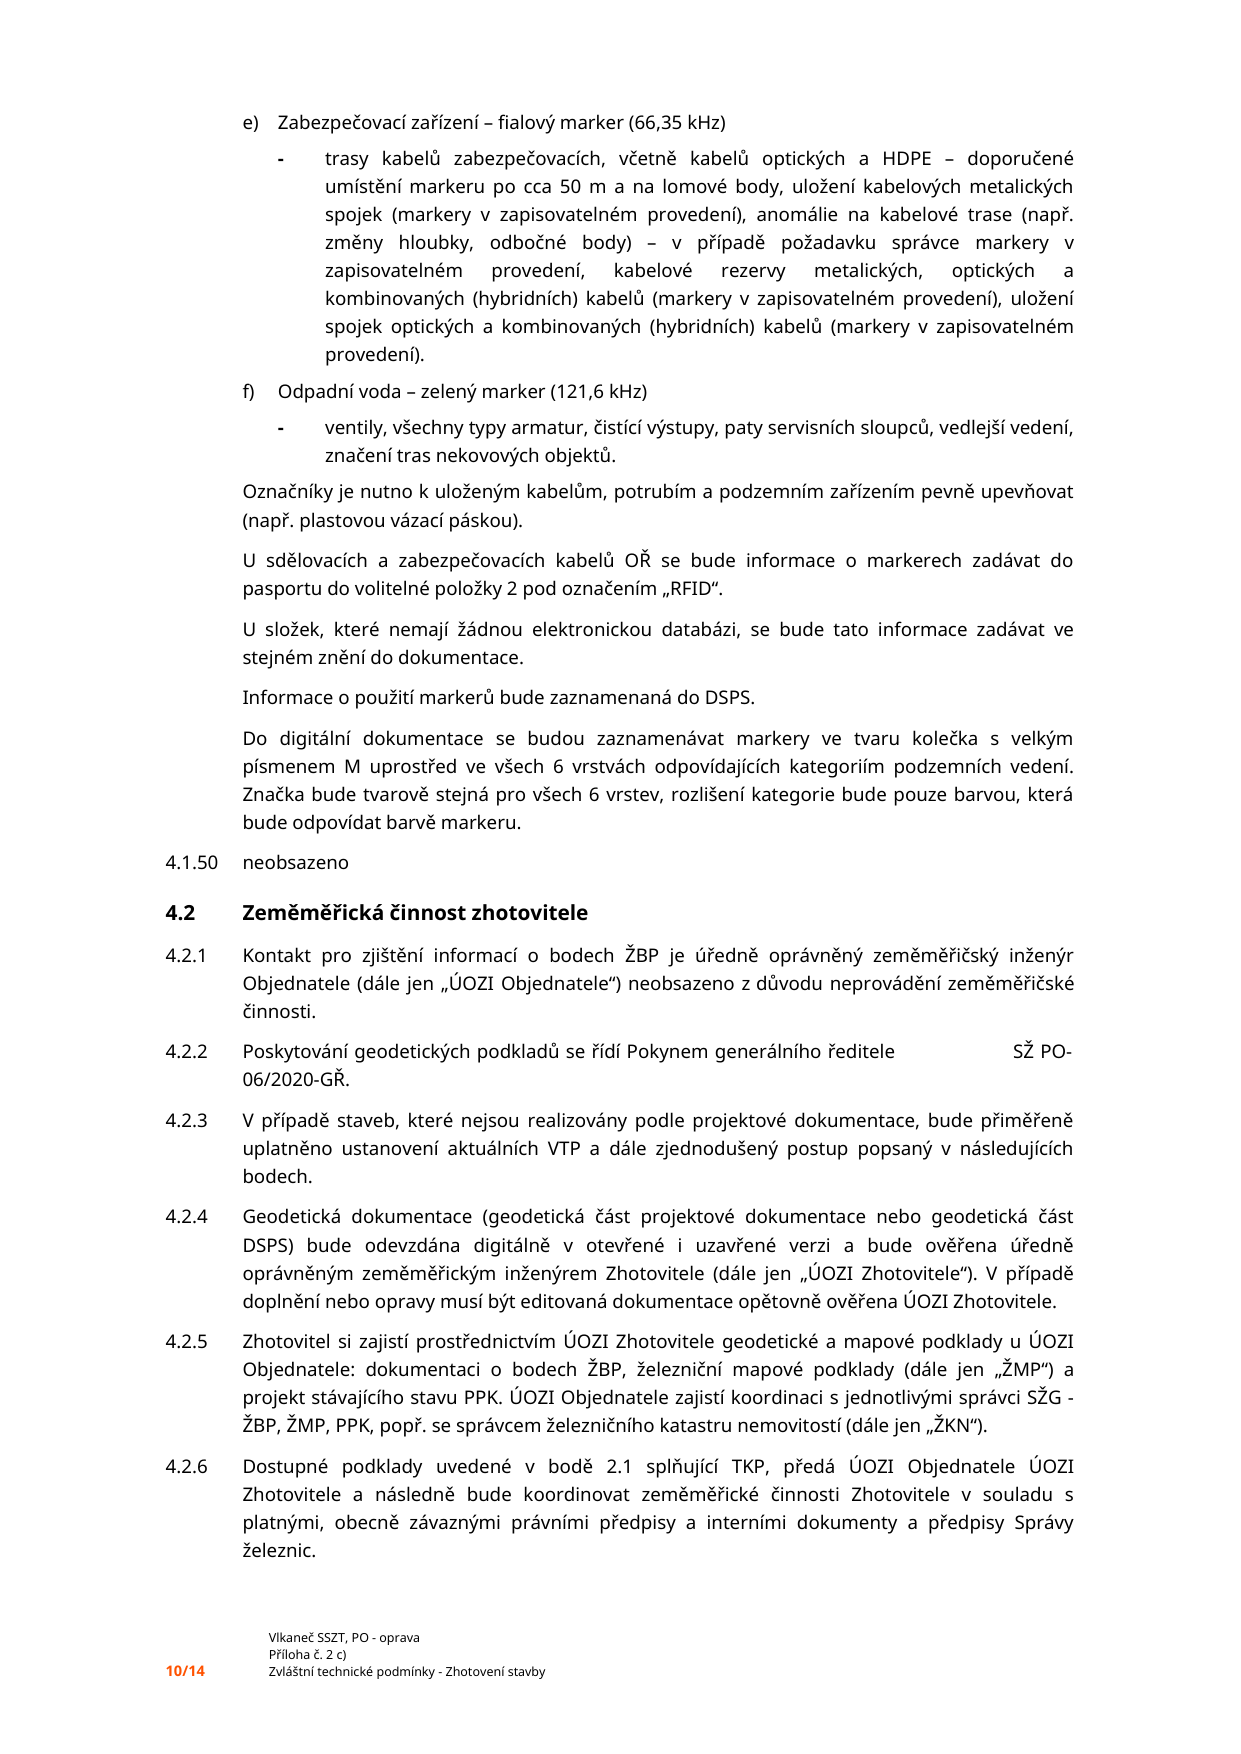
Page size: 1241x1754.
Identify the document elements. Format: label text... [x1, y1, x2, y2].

text neobsazeno [165, 849, 1075, 875]
text Dostupné podklady uvedené v bodě 2.1 splňující TKP, předá ÚOZI Objednatele ÚOZI Zhotovitele a následně bude koordinovat zeměměřické činnosti Zhotovitele v souladu s platnými, obecně závaznými právními předpisy a interními dokumenty a předpisy Správy železnic. [165, 1453, 1075, 1563]
text Poskytování geodetických podkladů se řídí Pokynem generálního ředitele SŽ PO-06/2020-GŘ. [165, 1039, 1075, 1092]
text V případě staveb, které nejsou realizovány podle projektové dokumentace, bude přiměřeně uplatněno ustanovení aktuálních VTP a dále zjednodušený postup popsaný v následujících bodech. [165, 1107, 1075, 1189]
text U sdělovacích a zabezpečovacích kabelů OŘ se bude informace o markerech zadávat do pasportu do volitelné položky 2 pod označením „RFID“. [242, 547, 1075, 601]
list Odpadní voda – zelený marker (121,6 kHz) [242, 378, 1075, 404]
text Geodetická dokumentace (geodetická část projektové dokumentace nebo geodetická část DSPS) bude odevzdána digitálně v otevřené i uzavřené verzi a bude ověřena úředně oprávněným zeměměřickým inženýrem Zhotovitele (dále jen „ÚOZI Zhotovitele“). V případě doplnění nebo opravy musí být editovaná dokumentace opětovně ověřena ÚOZI Zhotovitele. [165, 1204, 1075, 1313]
text U složek, které nemají žádnou elektronickou databázi, se bude tato informace zadávat ve stejném znění do dokumentace. [242, 616, 1075, 669]
text Zeměměřická činnost zhotovitele [165, 898, 1075, 927]
list Zabezpečovací zařízení – fialový marker (66,35 kHz) [242, 109, 1075, 135]
text Informace o použití markerů bude zaznamenaná do DSPS. [242, 684, 1075, 710]
text Zhotovitel si zajistí prostřednictvím ÚOZI Zhotovitele geodetické a mapové podklady u ÚOZI Objednatele: dokumentaci o bodech ŽBP, železniční mapové podklady (dále jen „ŽMP“) a projekt stávajícího stavu PPK. ÚOZI Objednatele zajistí koordinaci s jednotlivými správci SŽG - ŽBP, ŽMP, PPK, popř. se správcem železničního katastru nemovitostí (dále jen „ŽKN“). [165, 1328, 1075, 1438]
text Označníky je nutno k uloženým kabelům, potrubím a podzemním zařízením pevně upevňovat (např. plastovou vázací páskou). [242, 479, 1075, 532]
list trasy kabelů zabezpečovacích, včetně kabelů optických a HDPE – doporučené umístění markeru po cca 50 m a na lomové body, uložení kabelových metalických spojek (markery v zapisovatelném provedení), anomálie na kabelové trase (např. změny hloubky, odbočné body) – v případě požadavku správce markery v zapisovatelném provedení, kabelové rezervy metalických, optických a kombinovaných (hybridních) kabelů (markery v zapisovatelném provedení), uložení spojek optických a kombinovaných (hybridních) kabelů (markery v zapisovatelném provedení). [278, 146, 1075, 367]
text Do digitální dokumentace se budou zaznamenávat markery ve tvaru kolečka s velkým písmenem M uprostřed ve všech 6 vrstvách odpovídajících kategoriím podzemních vedení. Značka bude tvarově stejná pro všech 6 vrstev, rozlišení kategorie bude pouze barvou, která bude odpovídat barvě markeru. [242, 725, 1075, 834]
list ventily, všechny typy armatur, čistící výstupy, paty servisních sloupců, vedlejší vedení, značení tras nekovových objektů. [278, 414, 1075, 468]
text Kontakt pro zjištění informací o bodech ŽBP je úředně oprávněný zeměměřičský inženýr Objednatele (dále jen „ÚOZI Objednatele“) neobsazeno z důvodu neprovádění zeměměřičské činnosti. [165, 942, 1075, 1024]
